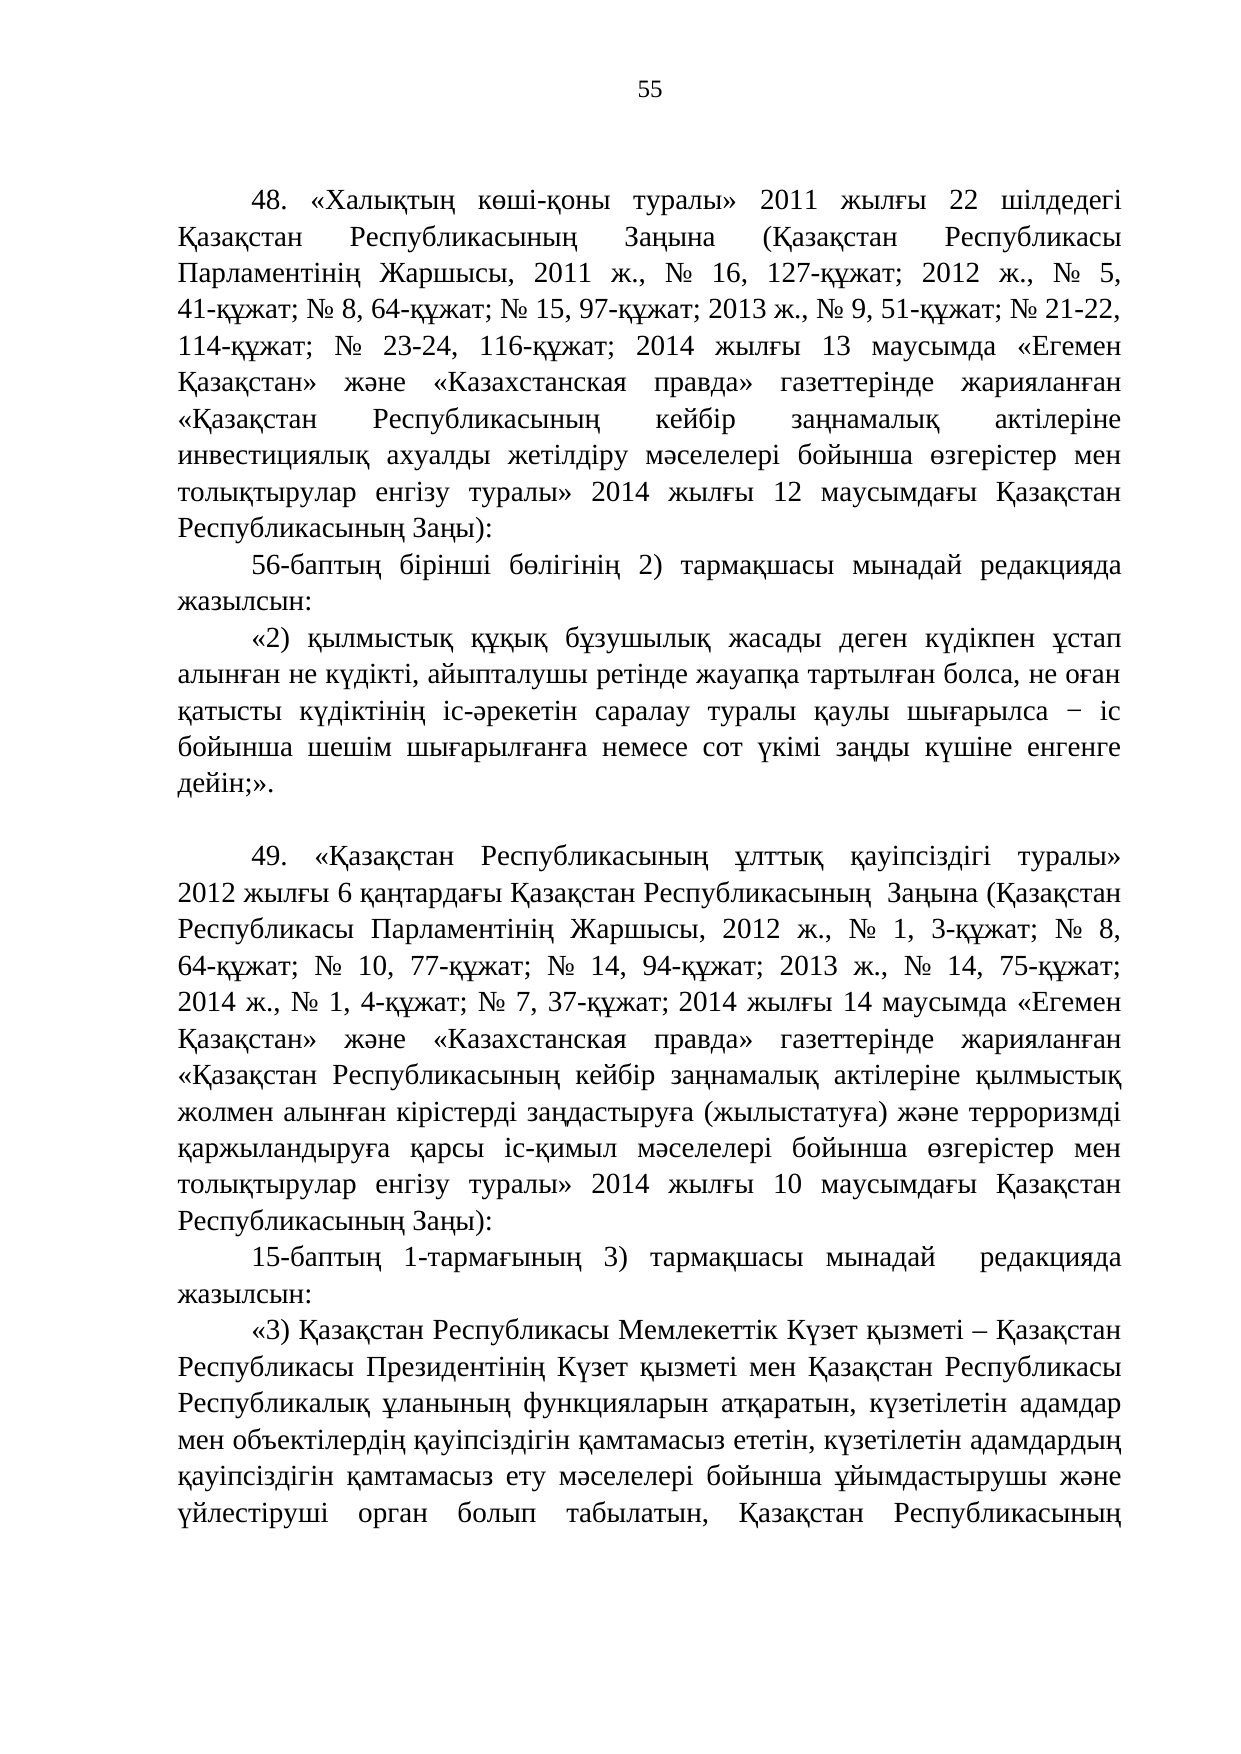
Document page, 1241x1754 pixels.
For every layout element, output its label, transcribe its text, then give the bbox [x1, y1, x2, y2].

text 56-баптың бірінші бөлігінің 2) тармақшасы мынадай редакцияда жазылсын: [177, 545, 1122, 618]
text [177, 1311, 1122, 1529]
text 48. «Халықтың көші-қоны туралы» 2011 жылғы 22 шілдедегі Қазақстан Республикасының Заңына (Қазақстан Республикасы Парламентінің Жаршысы, 2011 ж., № 16, 127-құжат; 2012 ж., № 5, 41-құжат; № 8, 64-құжат; № 15, 97-құжат; 2013 ж., № 9, 51-құжат; № 21-22, 114-құжат; № 23-24, 116-құжат; 2014 жылғы 13 маусымда «Егемен Қазақстан» және «Казахстанская правда» газеттерінде жарияланған «Қазақстан Республикасының кейбір заңнамалық актілеріне инвестициялық ахуалды жетілдіру мәселелері бойынша өзгерістер мен толықтырулар енгізу туралы» 2014 жылғы 12 маусымдағы Қазақстан Республикасының Заңы): [177, 180, 1122, 545]
text 49. «Қазақстан Республикасының ұлттық қауіпсіздігі туралы» 2012 жылғы 6 қаңтардағы Қазақстан Республикасының Заңына (Қазақстан Республикасы Парламентінің Жаршысы, 2012 ж., № 1, 3-құжат; № 8, 64-құжат; № 10, 77-құжат; № 14, 94-құжат; 2013 ж., № 14, 75-құжат; 2014 ж., № 1, 4-құжат; № 7, 37-құжат; 2014 жылғы 14 маусымда «Егемен Қазақстан» және «Казахстанская правда» газеттерінде жарияланған «Қазақстан Республикасының кейбір заңнамалық актілеріне қылмыстық жолмен алынған кірістерді заңдастыруға (жылыстатуға) және терроризмді қаржыландыруға қарсы іс-қимыл мәселелері бойынша өзгерістер мен толықтырулар енгізу туралы» 2014 жылғы 10 маусымдағы Қазақстан Республикасының Заңы): [177, 837, 1122, 1238]
text 15-баптың 1-тармағының 3) тармақшасы мынадай редакцияда жазылсын: [177, 1238, 1122, 1311]
text «2) қылмыстық құқық бұзушылық жасады деген күдікпен ұстап алынған не күдікті, айыпталушы ретінде жауапқа тартылған болса, не оған қатысты күдіктінің іс-әрекетін саралау туралы қаулы шығарылса − іс бойынша шешім шығарылғанға немесе сот үкімі заңды күшіне енгенге дейін;». [177, 618, 1122, 800]
